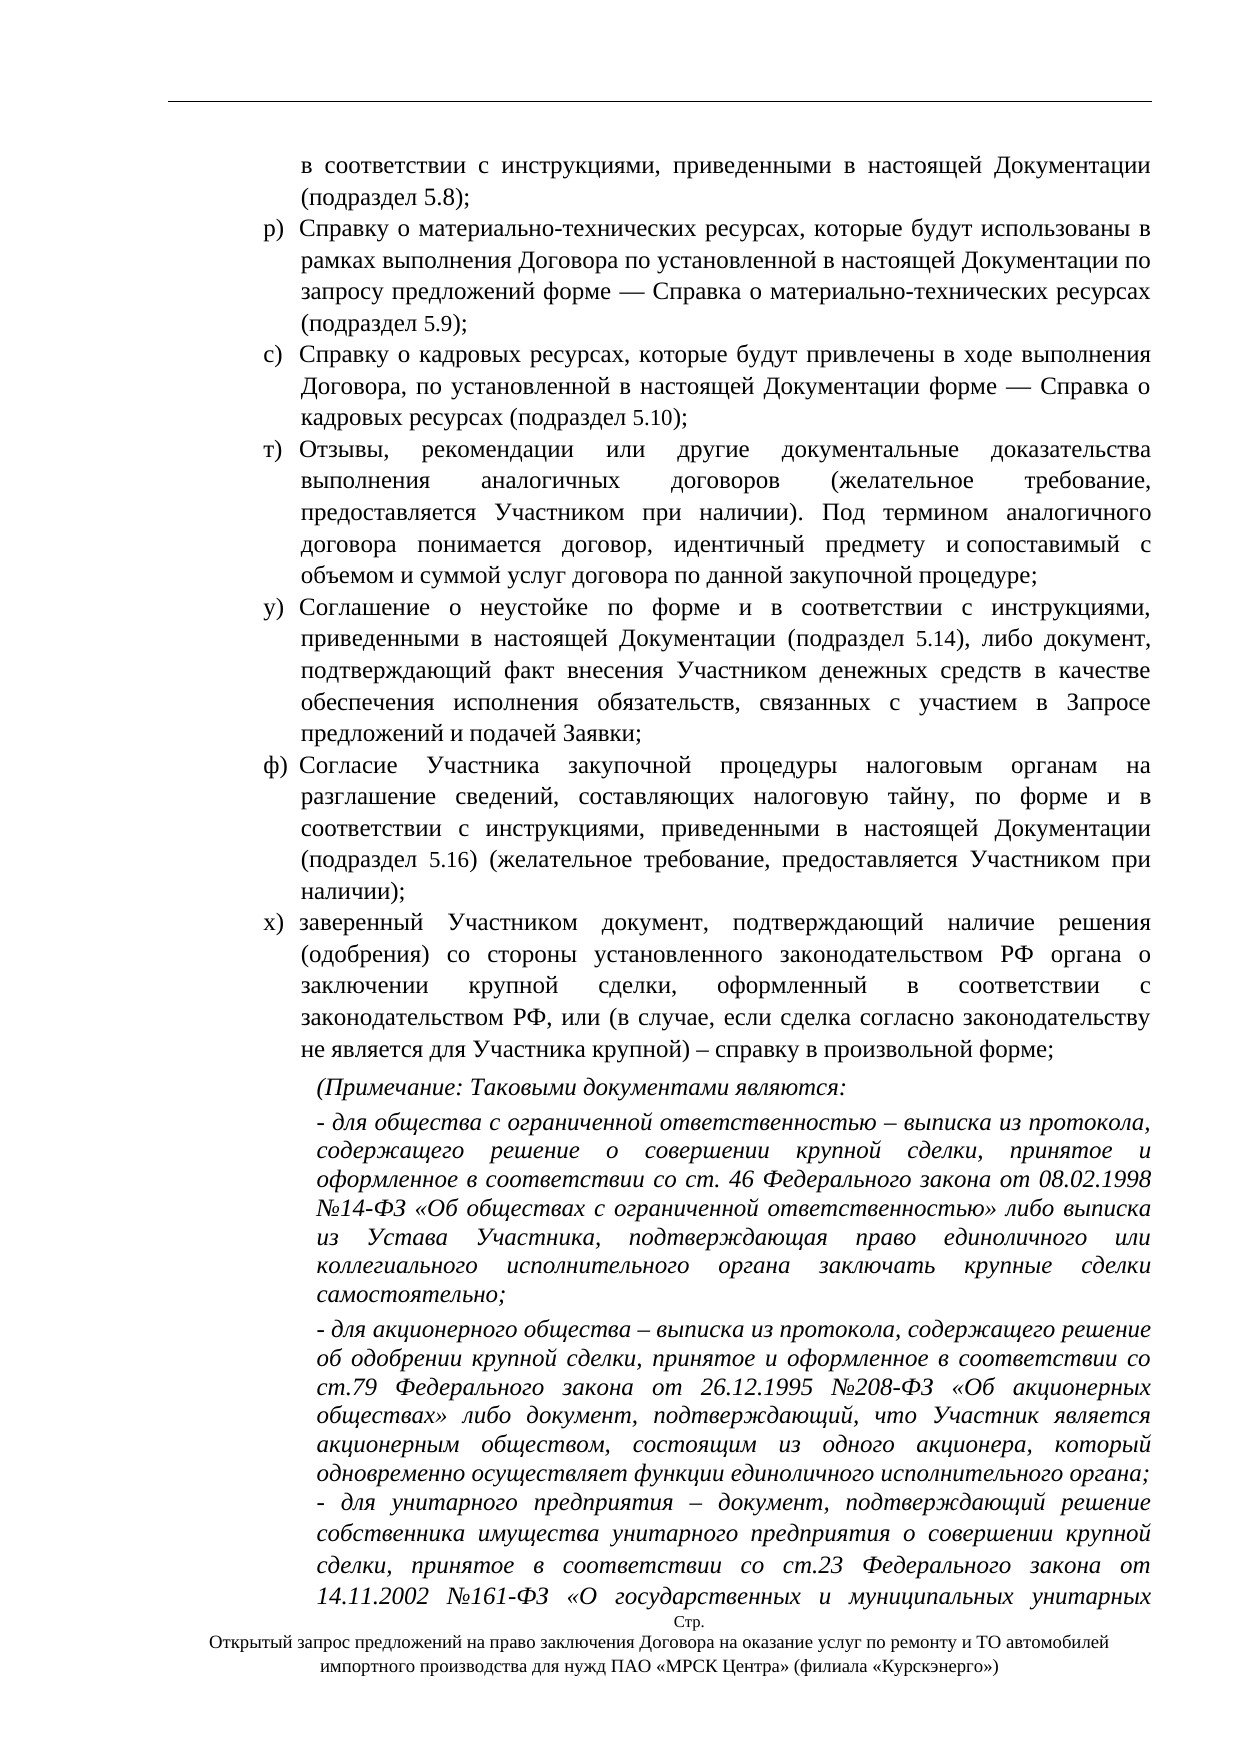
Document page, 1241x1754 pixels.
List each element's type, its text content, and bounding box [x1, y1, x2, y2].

list Согласие Участника закупочной процедуры налоговым органам на разглашение сведений, составляющих налоговую тайну, по форме и в соответствии с инструкциями, приведенными в настоящей Документации (подраздел 5.16) (желательное требование, предоставляется Участником при наличии); [263, 750, 1152, 905]
list - для общества с ограниченной ответственностью – выписка из протокола, содержащего решение о совершении крупной сделки, принятое и оформленное в соответствии со ст. 46 Федерального закона от 08.02.1998 №14-ФЗ «Об обществах с ограниченной ответственностью» либо выписка из Устава Участника, подтверждающая право единоличного или коллегиального исполнительного органа заключать крупные сделки самостоятельно; [316, 1107, 1152, 1308]
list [263, 150, 1152, 210]
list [316, 1487, 1152, 1610]
list - для акционерного общества – выписка из протокола, содержащего решение об одобрении крупной сделки, принятое и оформленное в соответствии со ст.79 Федерального закона от 26.12.1995 №208-ФЗ «Об акционерных обществах» либо документ, подтверждающий, что Участник является акционерным обществом, состоящим из одного акционера, который одновременно осуществляет функции единоличного исполнительного органа; [316, 1314, 1152, 1487]
list Соглашение о неустойке по форме и в соответствии с инструкциями, приведенными в настоящей Документации (подраздел 5.14), либо документ, подтверждающий факт внесения Участником денежных средств в качестве обеспечения исполнения обязательств, связанных с участием в Запросе предложений и подачей Заявки; [263, 592, 1152, 747]
list заверенный Участником документ, подтверждающий наличие решения (одобрения) со стороны установленного законодательством РФ органа о заключении крупной сделки, оформленный в соответствии с законодательством РФ, или (в случае, если сделка согласно законодательству не является для Участника крупной) – справку в произвольной форме; [263, 907, 1152, 1062]
list (Примечание: Таковыми документами являются: [316, 1072, 1152, 1100]
list Справку о материально-технических ресурсах, которые будут использованы в рамках выполнения Договора по установленной в настоящей Документации по запросу предложений форме — Справка о материально-технических ресурсах (подраздел 5.9); [263, 213, 1152, 337]
list Отзывы, рекомендации или другие документальные доказательства выполнения аналогичных договоров (желательное требование, предоставляется Участником при наличии). Под термином аналогичного договора понимается договор, идентичный предмету и сопоставимый с объемом и суммой услуг договора по данной закупочной процедуре; [263, 434, 1152, 589]
list Справку о кадровых ресурсах, которые будут привлечены в ходе выполнения Договора, по установленной в настоящей Документации форме — Справка о кадровых ресурсах (подраздел 5.10); [263, 339, 1152, 431]
